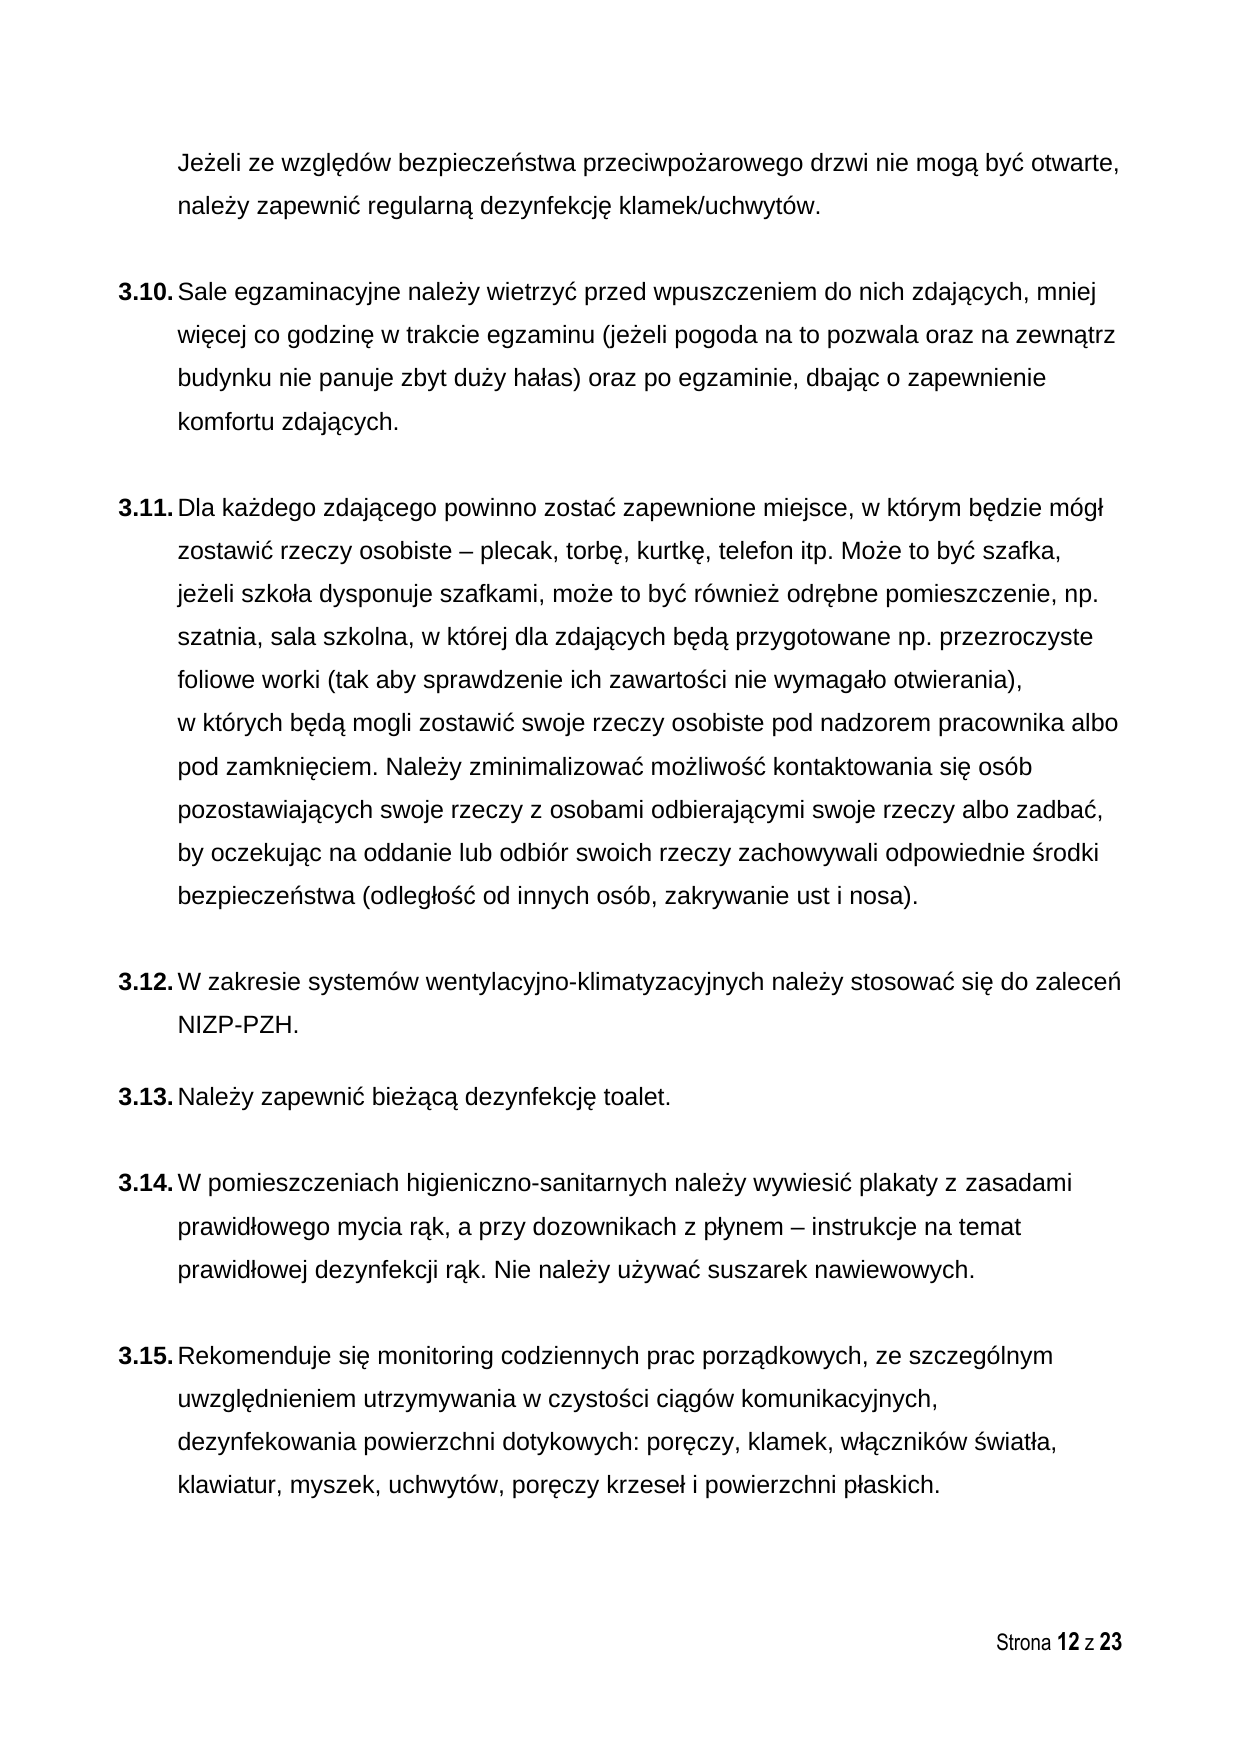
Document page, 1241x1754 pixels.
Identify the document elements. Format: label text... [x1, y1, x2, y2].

list Dla każdego zdającego powinno zostać zapewnione miejsce, w którym będzie mógł zostawić rzeczy osobiste – plecak, torbę, kurtkę, telefon itp. Może to być szafka, jeżeli szkoła dysponuje szafkami, może to być również odrębne pomieszczenie, np. szatnia, sala szkolna, w której dla zdających będą przygotowane np. przezroczyste foliowe worki (tak aby sprawdzenie ich zawartości nie wymagało otwierania), w których będą mogli zostawić swoje rzeczy osobiste pod nadzorem pracownika albo pod zamknięciem. Należy zminimalizować możliwość kontaktowania się osób pozostawiających swoje rzeczy z osobami odbierającymi swoje rzeczy albo zadbać, by oczekując na oddanie lub odbiór swoich rzeczy zachowywali odpowiednie środki bezpieczeństwa (odległość od innych osób, zakrywanie ust i nosa). [118, 493, 1122, 909]
list W pomieszczeniach higieniczno-sanitarnych należy wywiesić plakaty z zasadami prawidłowego mycia rąk, a przy dozownikach z płynem – instrukcje na temat prawidłowej dezynfekcji rąk. Nie należy używać suszarek nawiewowych. [118, 1168, 1122, 1283]
list Sale egzaminacyjne należy wietrzyć przed wpuszczeniem do nich zdających, mniej więcej co godzinę w trakcie egzaminu (jeżeli pogoda na to pozwala oraz na zewnątrz budynku nie panuje zbyt duży hałas) oraz po egzaminie, dbając o zapewnienie komfortu zdających. [118, 277, 1122, 435]
list W zakresie systemów wentylacyjno-klimatyzacyjnych należy stosować się do zaleceń NIZP-PZH. [118, 967, 1122, 1039]
list Rekomenduje się monitoring codziennych prac porządkowych, ze szczególnym uwzględnieniem utrzymywania w czystości ciągów komunikacyjnych, dezynfekowania powierzchni dotykowych: poręczy, klamek, włączników światła, klawiatur, myszek, uchwytów, poręczy krzeseł i powierzchni płaskich. [118, 1341, 1122, 1499]
text Jeżeli ze względów bezpieczeństwa przeciwpożarowego drzwi nie mogą być otwarte, należy zapewnić regularną dezynfekcję klamek/uchwytów. [177, 148, 1122, 219]
list Należy zapewnić bieżącą dezynfekcję toalet. [118, 1082, 1122, 1111]
